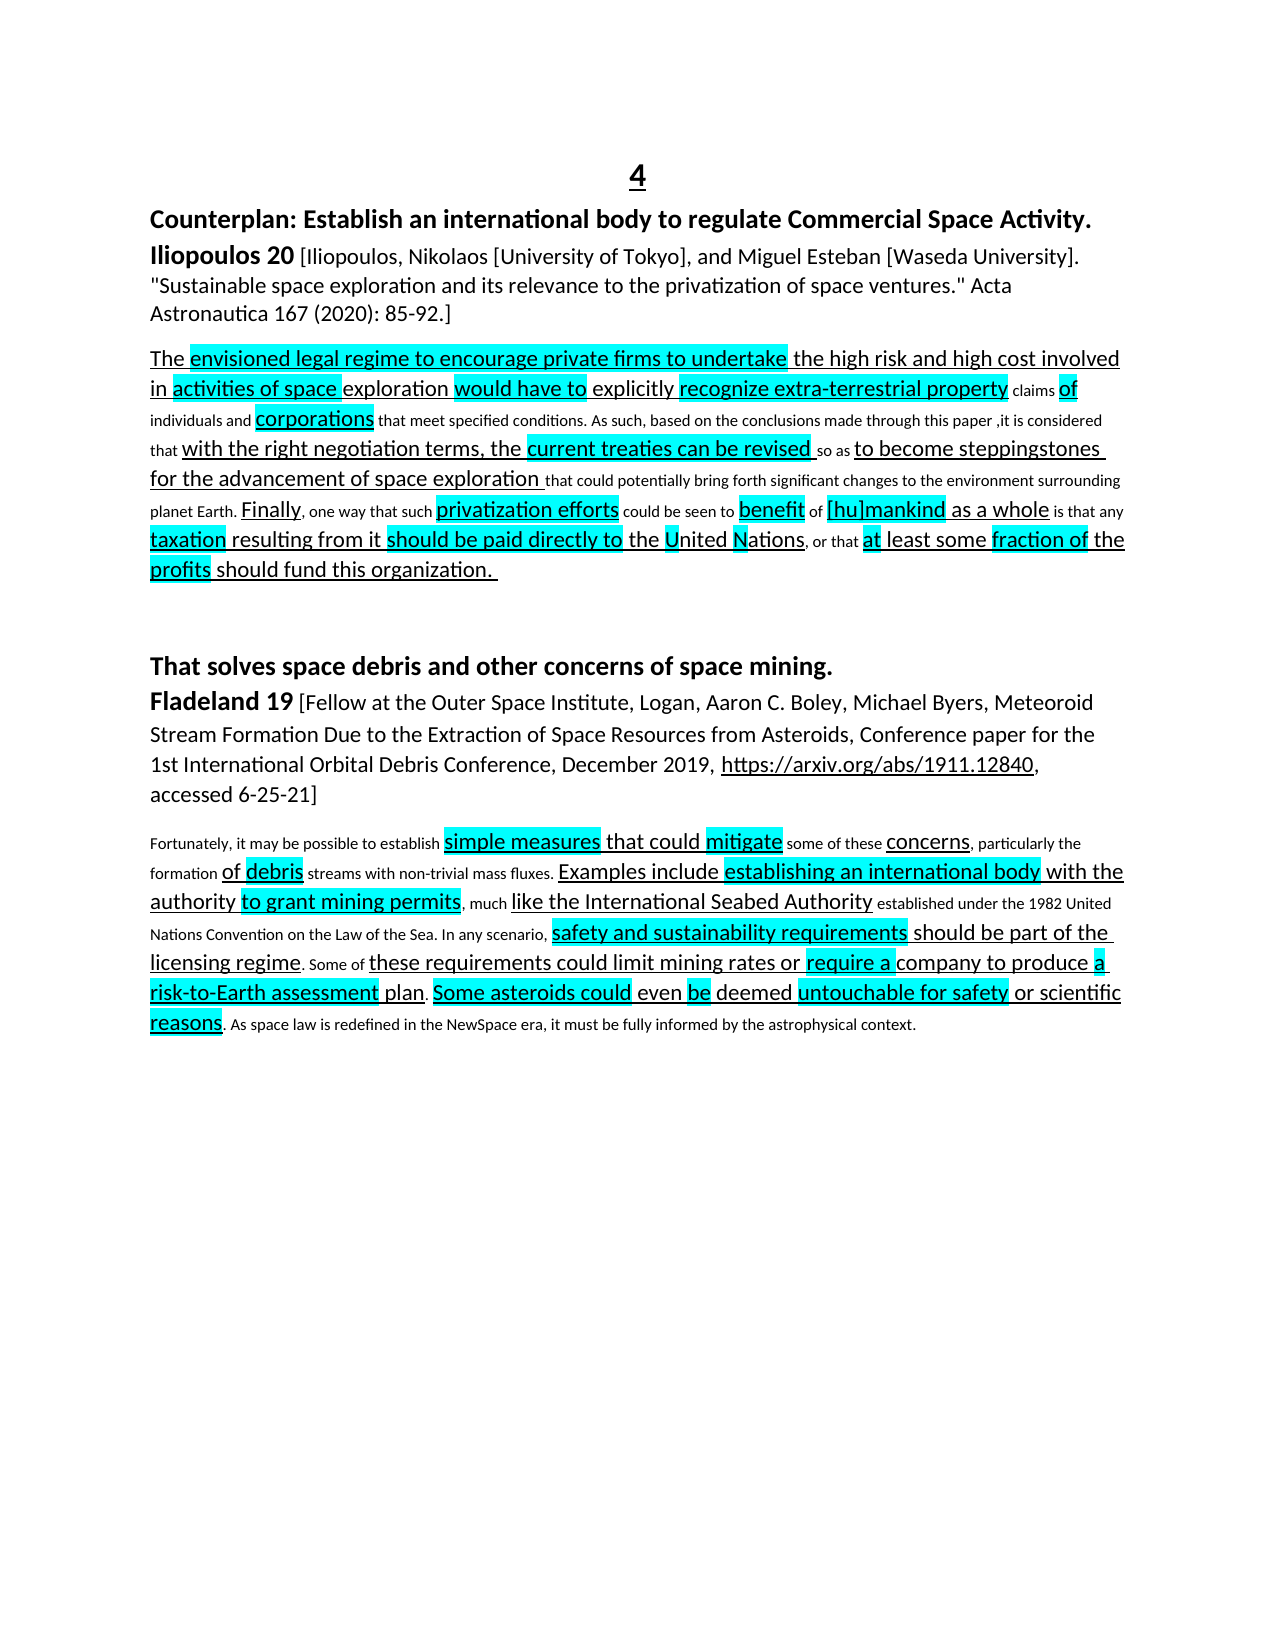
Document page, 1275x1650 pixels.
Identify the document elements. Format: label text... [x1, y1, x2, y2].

subtitle 4 [150, 154, 1125, 195]
text Fortunately, it may be possible to establish simple measures that could mitigate some of these concerns, particularly the formation of debris streams with non-trivial mass fluxes. Examples include establishing an international body with the authority to grant mining permits, much like the International Seabed Authority established under the 1982 United Nations Convention on the Law of the Sea. In any scenario, safety and sustainability requirements should be part of the licensing regime. Some of these requirements could limit mining rates or require a company to produce a risk-to-Earth assessment plan. Some asteroids could even be deemed untouchable for safety or scientific reasons. As space law is redefined in the NewSpace era, it must be fully informed by the astrophysical context. [150, 827, 1125, 1036]
text Iliopoulos 20 [Iliopoulos, Nikolaos [University of Tokyo], and Miguel Esteban [Waseda University]. "Sustainable space exploration and its relevance to the privatization of space ventures." Acta Astronautica 167 (2020): 85-92.] [150, 238, 1125, 327]
text The envisioned legal regime to encourage private firms to undertake the high risk and high cost involved in activities of space exploration would have to explicitly recognize extra-terrestrial property claims of individuals and corporations that meet specified conditions. As such, based on the conclusions made through this paper ,it is considered that with the right negotiation terms, the current treaties can be revised so as to become steppingstones for the advancement of space exploration that could potentially bring forth significant changes to the environment surrounding planet Earth. Finally, one way that such privatization efforts could be seen to benefit of [hu]mankind as a whole is that any taxation resulting from it should be paid directly to the United Nations, or that at least some fraction of the profits should fund this organization. [150, 344, 1125, 583]
subtitle Counterplan: Establish an international body to regulate Commercial Space Activity. [150, 202, 1125, 235]
text Fladeland 19 [Fellow at the Outer Space Institute, Logan, Aaron C. Boley, Michael Byers, Meteoroid Stream Formation Due to the Extraction of Space Resources from Asteroids, Conference paper for the 1st International Orbital Debris Conference, December 2019, https://arxiv.org/abs/1911.12840, accessed 6-25-21] [150, 684, 1125, 808]
subtitle That solves space debris and other concerns of space mining. [150, 649, 1125, 682]
